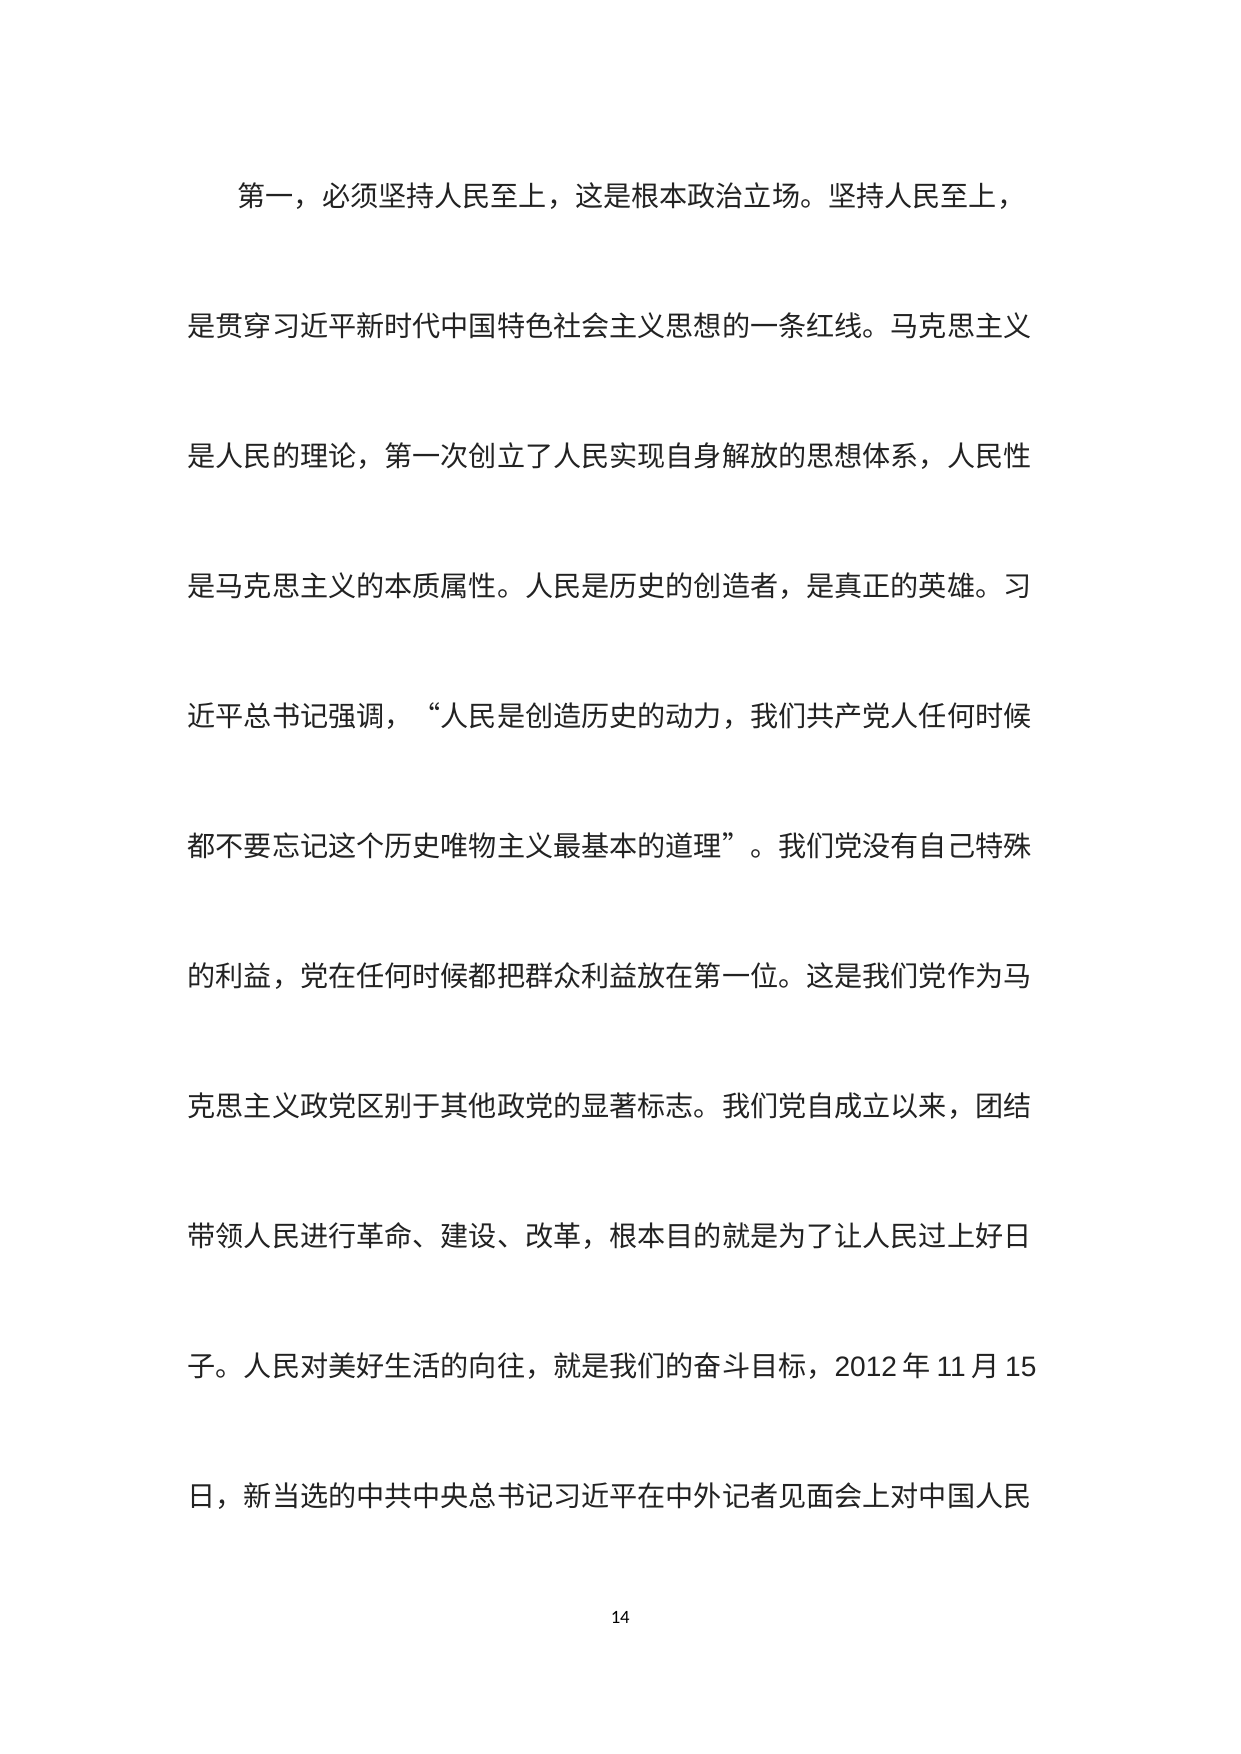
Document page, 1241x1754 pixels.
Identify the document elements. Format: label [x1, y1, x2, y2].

text [187, 162, 1053, 1527]
